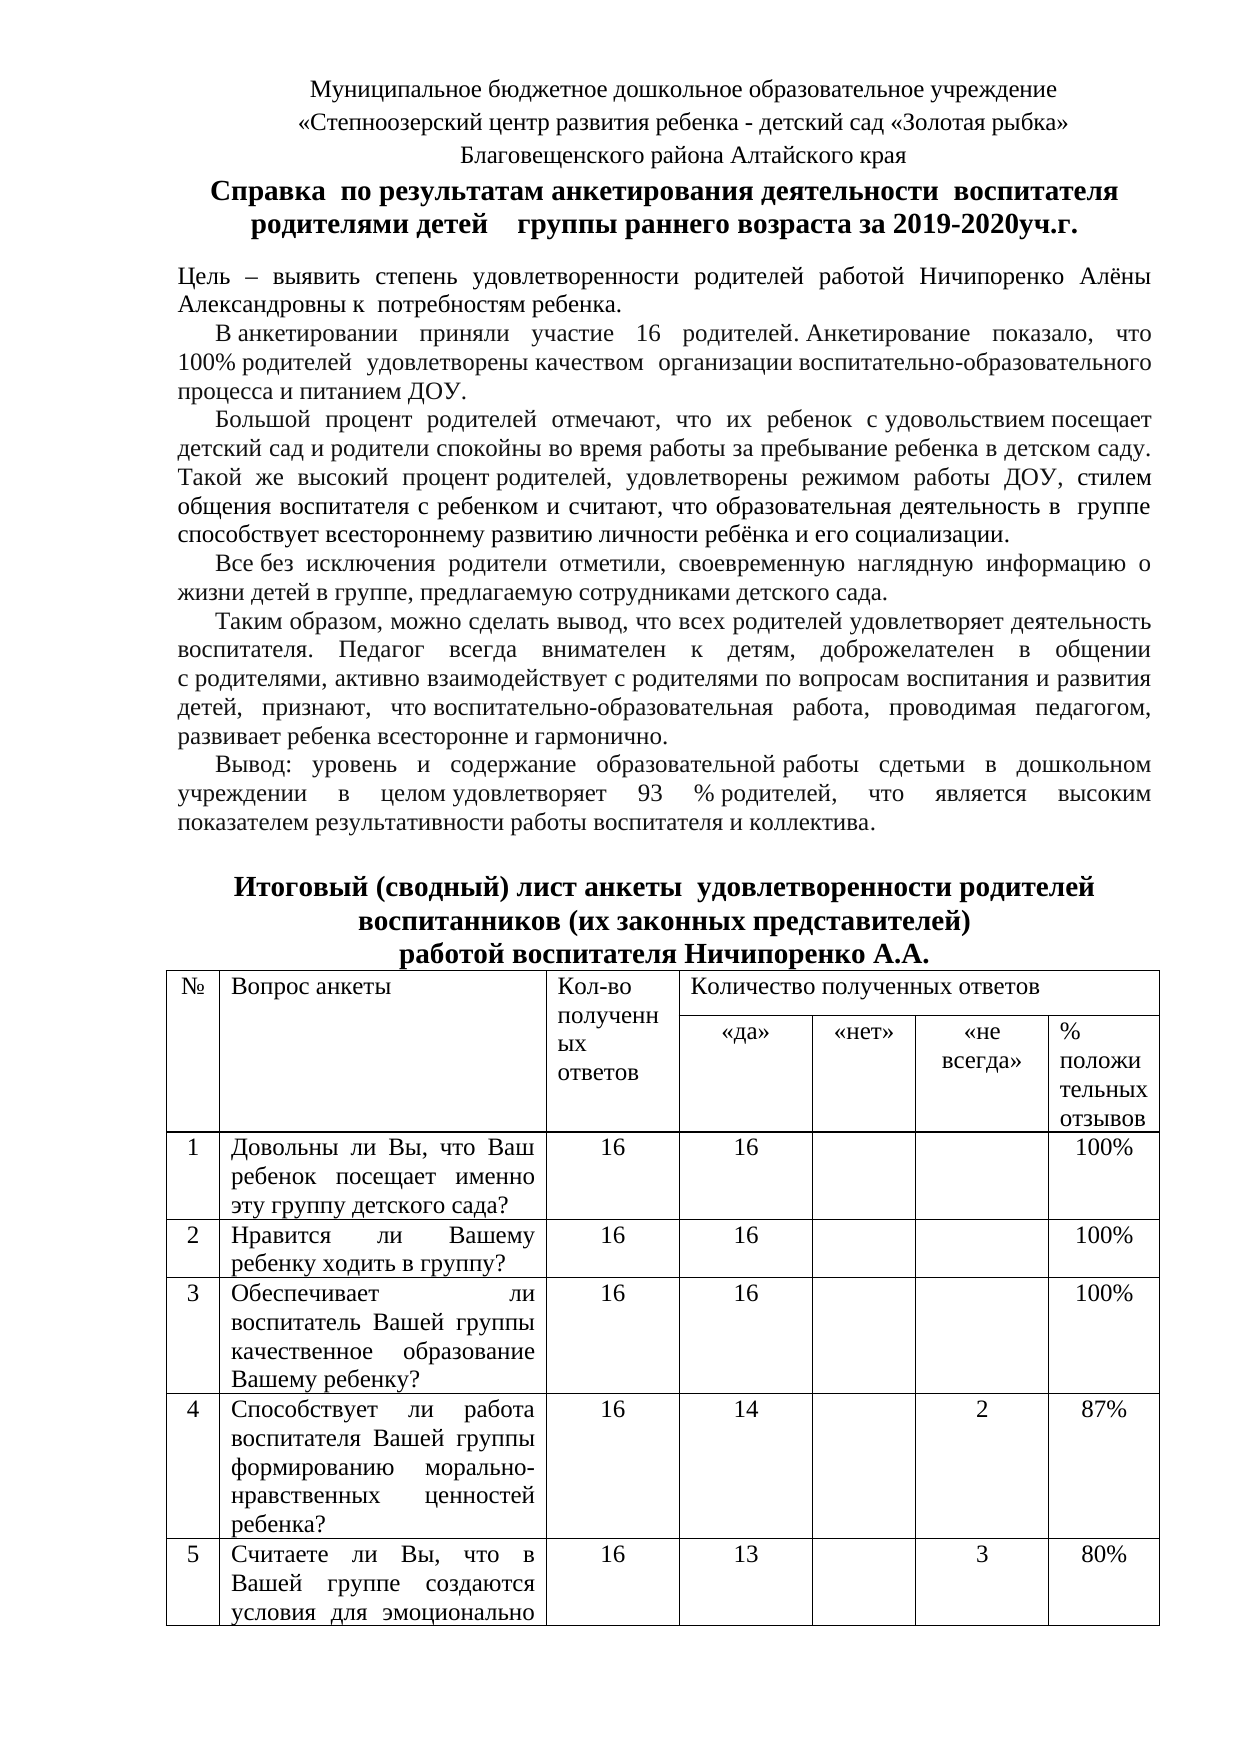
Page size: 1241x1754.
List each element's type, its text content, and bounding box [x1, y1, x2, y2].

table_cell 13 [680, 1539, 812, 1625]
table_cell Способствует ли работа воспитателя Вашей группы формированию морально-нравственных ценностей ребенка? [220, 1394, 546, 1538]
table_cell 3 [167, 1278, 219, 1393]
table_cell 2 [167, 1220, 219, 1277]
table_cell 16 [547, 1394, 679, 1538]
table_cell «нет» [813, 1016, 915, 1131]
text «Степноозерский центр развития ребенка - детский сад «Золотая рыбка» [215, 107, 1152, 136]
table_cell 16 [547, 1133, 679, 1219]
table_cell Довольны ли Вы, что Ваш ребенок посещает именно эту группу детского сада? [220, 1133, 546, 1219]
table_cell 100% [1049, 1133, 1159, 1219]
table_cell [813, 1394, 915, 1538]
table_cell [813, 1278, 915, 1393]
table_header Кол-во полученных ответов [547, 971, 679, 1131]
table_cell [220, 1539, 546, 1625]
table_cell [813, 1220, 915, 1277]
text Муниципальное бюджетное дошкольное образовательное учреждение [215, 74, 1152, 103]
table_cell «не всегда» [916, 1016, 1048, 1131]
table_cell 1 [167, 1133, 219, 1219]
table_cell [916, 1133, 1048, 1219]
table_cell 16 [547, 1278, 679, 1393]
table_cell [813, 1133, 915, 1219]
table_cell [813, 1539, 915, 1625]
table_cell [916, 1220, 1048, 1277]
table_cell 80% [1049, 1539, 1159, 1625]
table_cell 16 [680, 1220, 812, 1277]
table_cell «да» [680, 1016, 812, 1131]
text В анкетировании приняли участие 16 родителей. Анкетирование показало, что 100% родителей удовлетворены качеством организации воспитательно-образовательного процесса и питанием ДОУ. [177, 318, 1152, 404]
table_cell 100% [1049, 1220, 1159, 1277]
table_cell 16 [680, 1278, 812, 1393]
text Благовещенского района Алтайского края [215, 140, 1152, 169]
table_cell 87% [1049, 1394, 1159, 1538]
table_cell % положительных отзывов [1049, 1016, 1159, 1131]
text Все без исключения родители отметили, своевременную наглядную информацию о жизни детей в группе, предлагаемую сотрудниками детского сада. [177, 548, 1152, 606]
text Таким образом, можно сделать вывод, что всех родителей удовлетворяет деятельность воспитателя. Педагог всегда внимателен к детям, доброжелателен в общении с родителями, активно взаимодействует с родителями по вопросам воспитания и развития детей, признают, что воспитательно-образовательная работа, проводимая педагогом, развивает ребенка всесторонне и гармонично. [177, 606, 1152, 749]
table_cell 14 [680, 1394, 812, 1538]
text Итоговый (сводный) лист анкеты удовлетворенности родителей воспитанников (их законных представителей) [177, 869, 1152, 936]
table_cell Нравится ли Вашему ребенку ходить в группу? [220, 1220, 546, 1277]
table_header Количество полученных ответов [680, 971, 1159, 1015]
table_cell 4 [167, 1394, 219, 1538]
text работой воспитателя Ничипоренко А.А. [177, 936, 1152, 970]
table_cell 16 [547, 1539, 679, 1625]
table_cell 16 [547, 1220, 679, 1277]
text Вывод: уровень и содержание образовательной работы сдетьми в дошкольном учреждении в целом удовлетворяет 93 % родителей, что является высоким показателем результативности работы воспитателя и коллектива. [177, 749, 1152, 836]
table_cell [916, 1278, 1048, 1393]
table_cell 100% [1049, 1278, 1159, 1393]
text Цель – выявить степень удовлетворенности родителей работой Ничипоренко Алёны Александровны к потребностям ребенка. [177, 261, 1152, 318]
text Справка по результатам анкетирования деятельности воспитателя родителями детей группы раннего возраста за 2019-2020уч.г. [177, 173, 1152, 240]
table_cell 5 [167, 1539, 219, 1625]
table_cell 2 [916, 1394, 1048, 1538]
table_cell Обеспечивает ли воспитатель Вашей группы качественное образование Вашему ребенку? [220, 1278, 546, 1393]
table_cell 16 [680, 1133, 812, 1219]
table_cell 3 [916, 1539, 1048, 1625]
text Большой процент родителей отмечают, что их ребенок с удовольствием посещает детский сад и родители спокойны во время работы за пребывание ребенка в детском саду. Такой же высокий процент родителей, удовлетворены режимом работы ДОУ, стилем общения воспитателя с ребенком и считают, что образовательная деятельность в группе способствует всестороннему развитию личности ребёнка и его социализации. [177, 404, 1152, 548]
table_header Вопрос анкеты [220, 971, 546, 1131]
table_header № [167, 971, 219, 1131]
